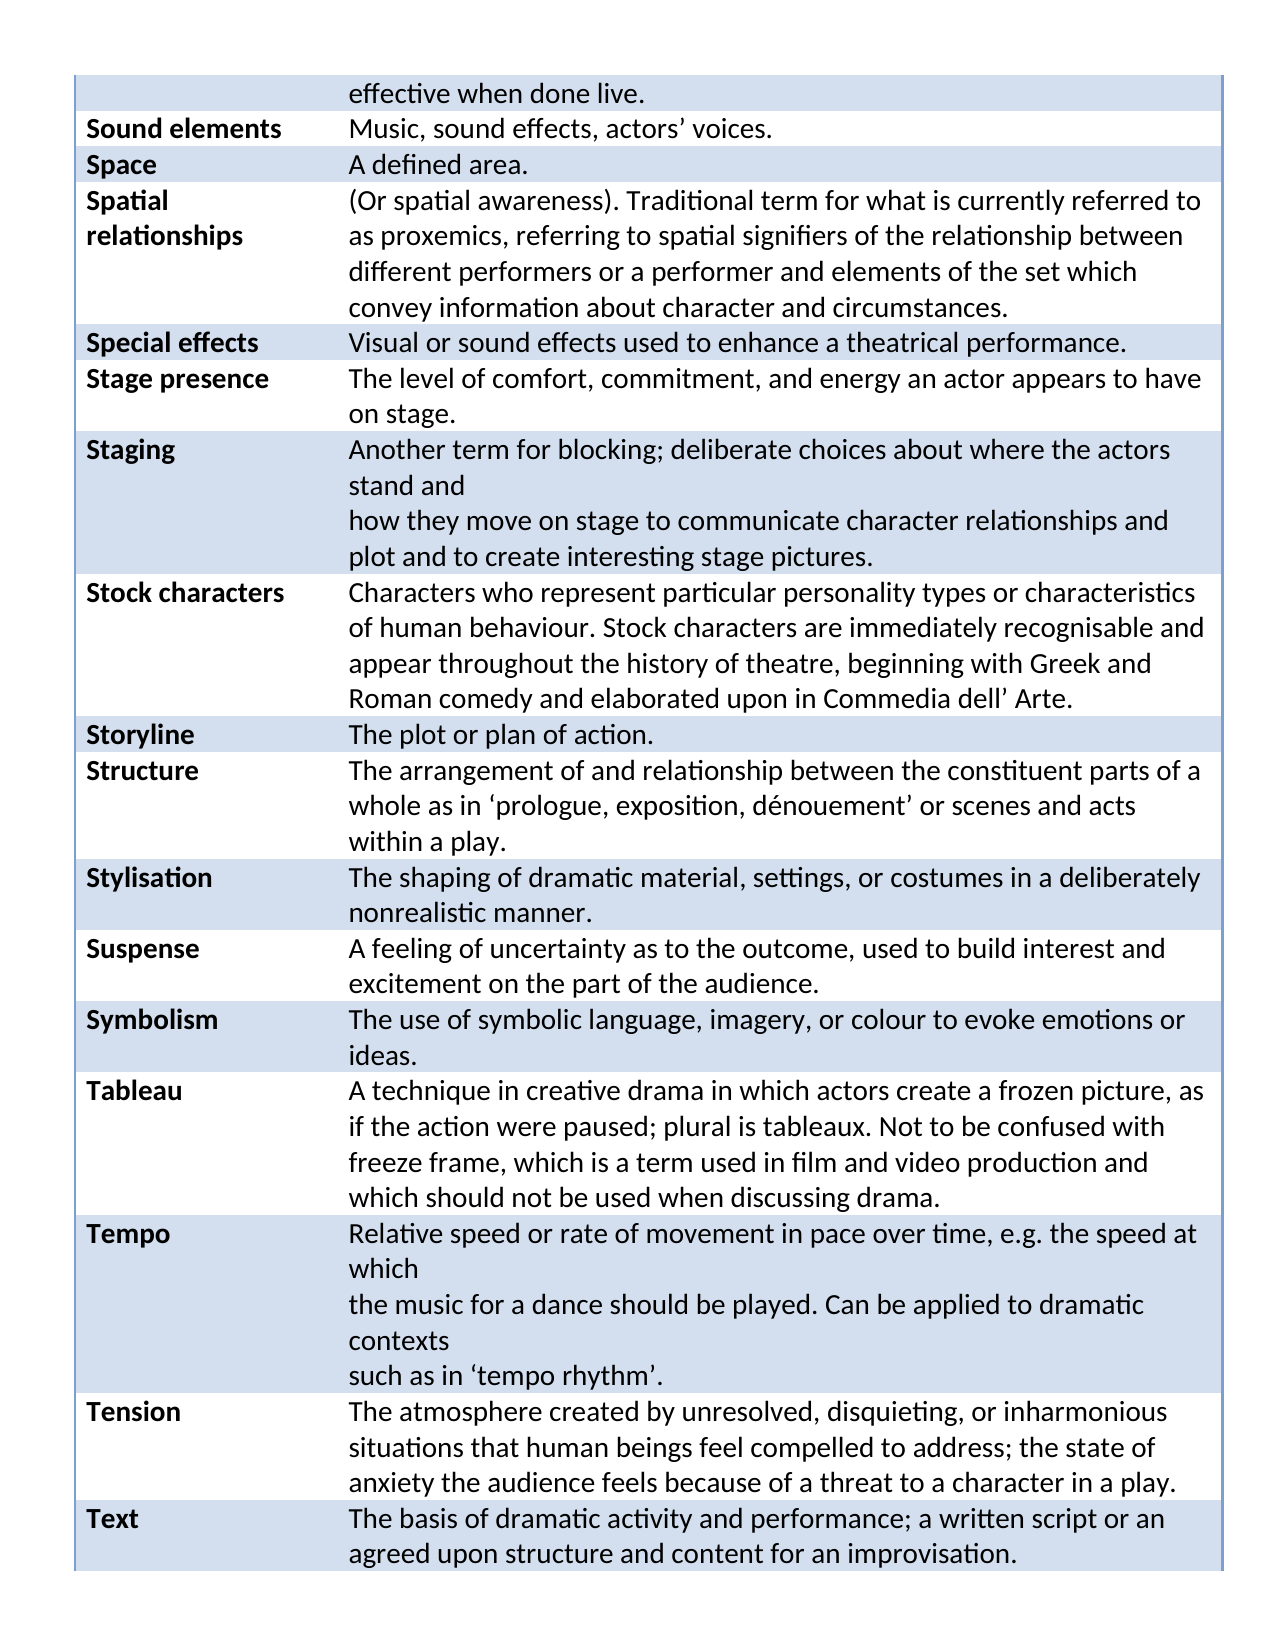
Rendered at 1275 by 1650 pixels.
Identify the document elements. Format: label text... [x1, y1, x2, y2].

table_cell Staging [76, 431, 337, 574]
table_cell A feeling of uncertainty as to the outcome, used to build interest and excitement on the part of the audience. [337, 930, 1221, 1001]
table_cell Stage presence [76, 360, 337, 431]
table_cell Relative speed or rate of movement in pace over time, e.g. the speed at which the music for a dance should be played. Can be applied to dramatic contexts such as in ‘tempo rhythm’. [337, 1215, 1221, 1393]
table_cell Sound effects [76, 75, 337, 111]
table_cell The plot or plan of action. [337, 716, 1221, 752]
table_cell The atmosphere created by unresolved, disquieting, or inharmonious situations that human beings feel compelled to address; the state of anxiety the audience feels because of a threat to a character in a play. [337, 1393, 1221, 1500]
table_cell Tableau [76, 1073, 337, 1215]
table_cell Space [76, 146, 337, 182]
table_cell Tempo [76, 1215, 337, 1393]
table_cell Spatial relationships [76, 182, 337, 324]
table_cell Music, sound effects, actors’ voices. [337, 111, 1221, 146]
table_cell Text [76, 1500, 337, 1571]
table_cell Suspense [76, 930, 337, 1001]
table_cell A technique in creative drama in which actors create a frozen picture, as if the action were paused; plural is tableaux. Not to be confused with freeze frame, which is a term used in film and video production and which should not be used when discussing drama. [337, 1073, 1221, 1215]
table_cell A defined area. [337, 146, 1221, 182]
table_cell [337, 75, 1221, 111]
table_cell The shaping of dramatic material, settings, or costumes in a deliberately nonrealistic manner. [337, 859, 1221, 930]
table_cell (Or spatial awareness). Traditional term for what is currently referred to as proxemics, referring to spatial signifiers of the relationship between different performers or a performer and elements of the set which convey information about character and circumstances. [337, 182, 1221, 324]
table_cell The use of symbolic language, imagery, or colour to evoke emotions or ideas. [337, 1001, 1221, 1072]
table_cell Storyline [76, 716, 337, 752]
table_cell Structure [76, 752, 337, 859]
table_cell Another term for blocking; deliberate choices about where the actors stand and how they move on stage to communicate character relationships and plot and to create interesting stage pictures. [337, 431, 1221, 574]
table_cell Visual or sound effects used to enhance a theatrical performance. [337, 324, 1221, 360]
table_cell The level of comfort, commitment, and energy an actor appears to have on stage. [337, 360, 1221, 431]
table_cell Characters who represent particular personality types or characteristics of human behaviour. Stock characters are immediately recognisable and appear throughout the history of theatre, beginning with Greek and Roman comedy and elaborated upon in Commedia dell’ Arte. [337, 574, 1221, 716]
table_cell The arrangement of and relationship between the constituent parts of a whole as in ‘prologue, exposition, dénouement’ or scenes and acts within a play. [337, 752, 1221, 859]
table_cell The basis of dramatic activity and performance; a written script or an agreed upon structure and content for an improvisation. [337, 1500, 1221, 1571]
table_cell Tension [76, 1393, 337, 1500]
table_cell Stylisation [76, 859, 337, 930]
table_cell Special effects [76, 324, 337, 360]
table_cell Symbolism [76, 1001, 337, 1072]
table_cell Stock characters [76, 574, 337, 716]
table_cell Sound elements [76, 111, 337, 146]
